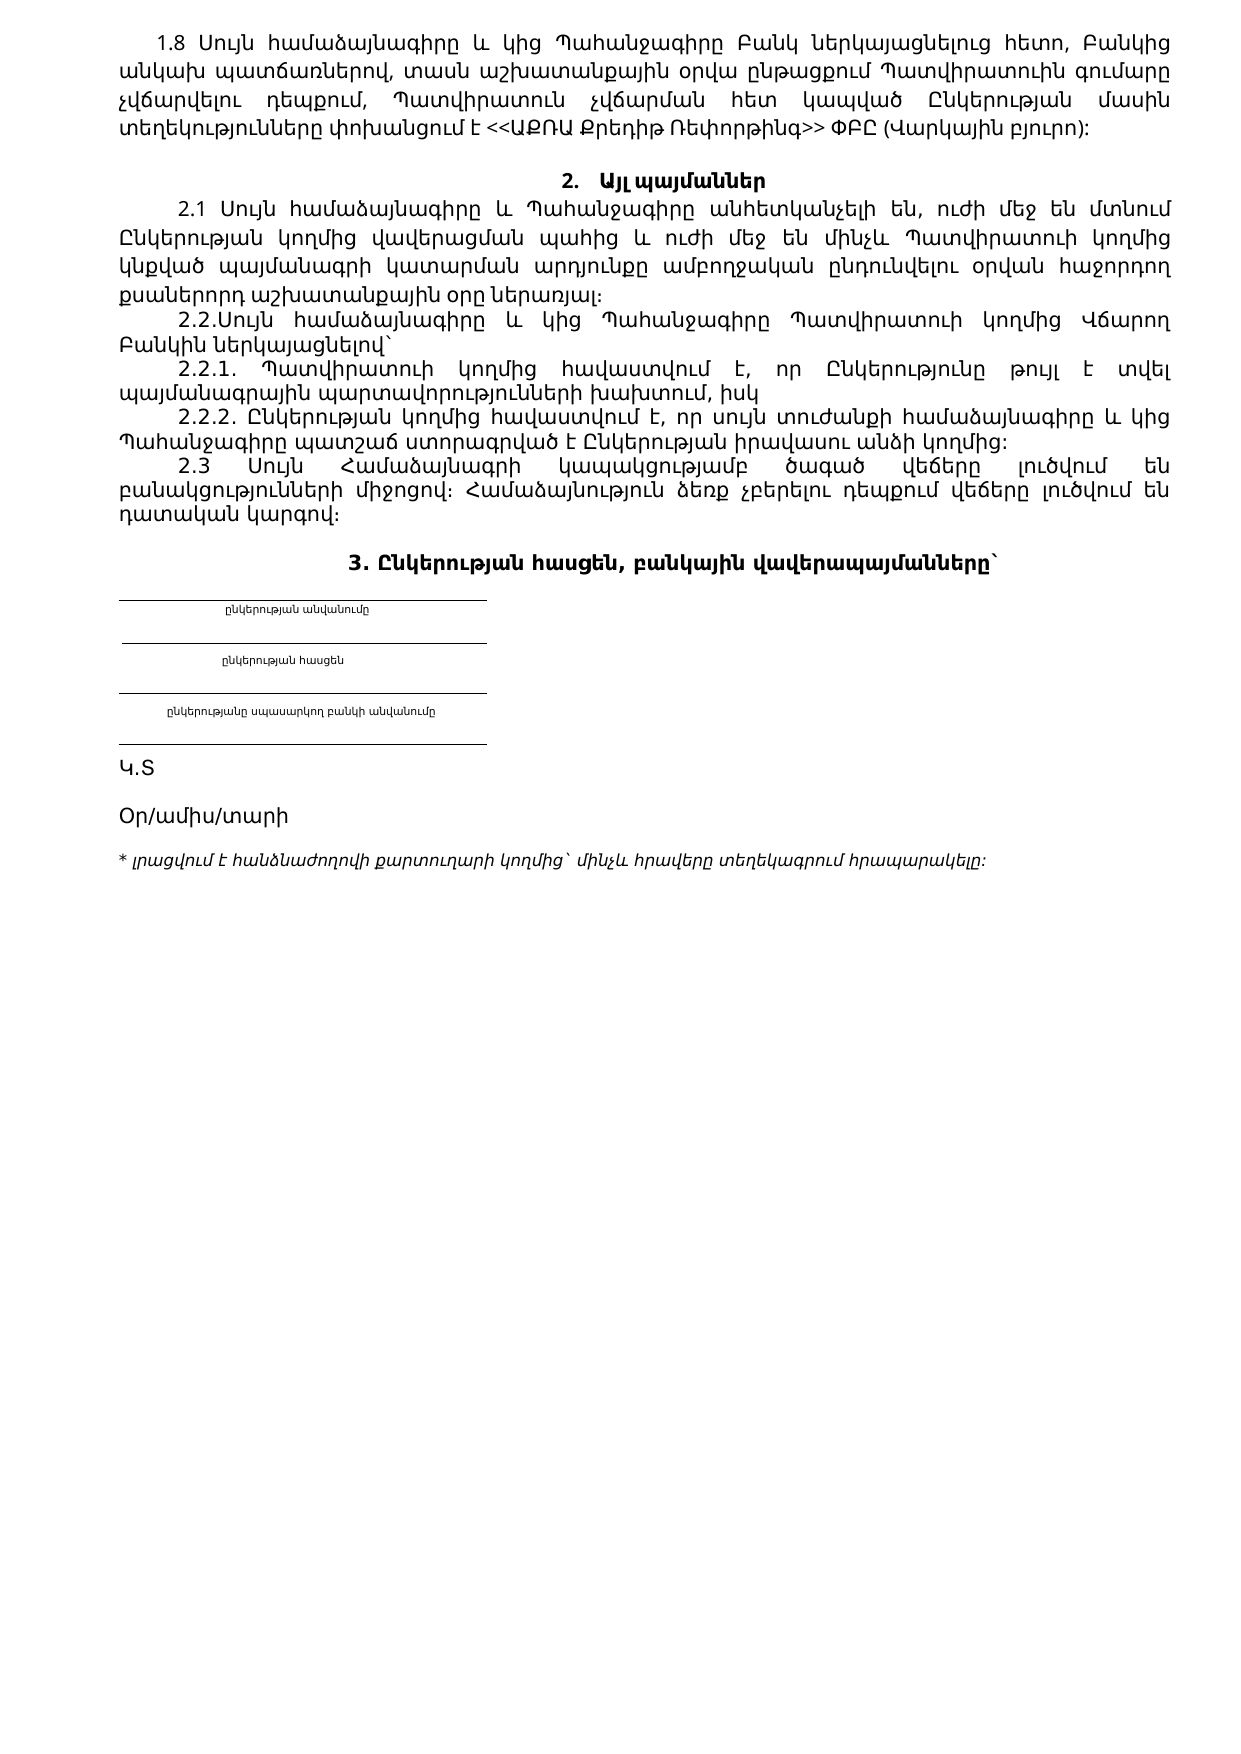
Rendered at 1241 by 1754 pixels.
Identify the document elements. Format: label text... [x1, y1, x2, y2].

text 2.3 Սույն Համաձայնագրի կապակցությամբ ծագած վեճերը լուծվում են բանակցությունների միջոցով։ Համաձայնություն ձեռք չբերելու դեպքում վեճերը լուծվում են դատական կարգով։ [118, 454, 1171, 527]
text ընկերության անվանումը [118, 604, 1171, 626]
text ընկերության հասցեն [118, 655, 1171, 677]
text 1.8 Սույն համաձայնագիրը և կից Պահանջագիրը Բանկ ներկայացնելուց հետո, Բանկից անկախ պատճառներով, տասն աշխատանքային օրվա ընթացքում Պատվիրատուին գումարը չվճարվելու դեպքում, Պատվիրատուն չվճարման հետ կապված Ընկերության մասին տեղեկությունները փոխանցում է <<ԱՔՌԱ Քրեդիթ Ռեփորթինգ>> ՓԲԸ (Վարկային բյուրո): [118, 28, 1171, 142]
text Կ.Տ [118, 756, 1171, 780]
list Այլ պայմաններ [156, 166, 1171, 194]
text ընկերությանը սպասարկող բանկի անվանումը [118, 705, 1171, 727]
text * լրացվում է հանձնաժողովի քարտուղարի կողմից` մինչև հրավերը տեղեկագրում հրապարակելը: [118, 851, 1171, 870]
text 2.2.Սույն համաձայնագիրը և կից Պահանջագիրը Պատվիրատուի կողմից Վճարող Բանկին ներկայացնելով` [118, 308, 1171, 357]
text 2.1 Սույն համաձայնագիրը և Պահանջագիրը անհետկանչելի են, ուժի մեջ են մտնում Ընկերության կողմից վավերացման պահից և ուժի մեջ են մինչև Պատվիրատուի կողմից կնքված պայմանագրի կատարման արդյունքը ամբողջական ընդունվելու օրվան հաջորդող քսաներորդ աշխատանքային օրը ներառյալ։ [118, 194, 1171, 308]
text 2.2.1. Պատվիրատուի կողմից հավաստվում է, որ Ընկերությունը թույլ է տվել պայմանագրային պարտավորությունների խախտում, իսկ [118, 357, 1171, 405]
text Օր/ամիս/տարի [118, 804, 1171, 829]
text 2.2.2. Ընկերության կողմից հավաստվում է, որ սույն տուժանքի համաձայնագիրը և կից Պահանջագիրը պատշաճ ստորագրված է Ընկերության իրավասու անձի կողմից: [118, 405, 1171, 454]
text 3. Ընկերության հասցեն, բանկային վավերապայմանները` [118, 551, 1171, 575]
